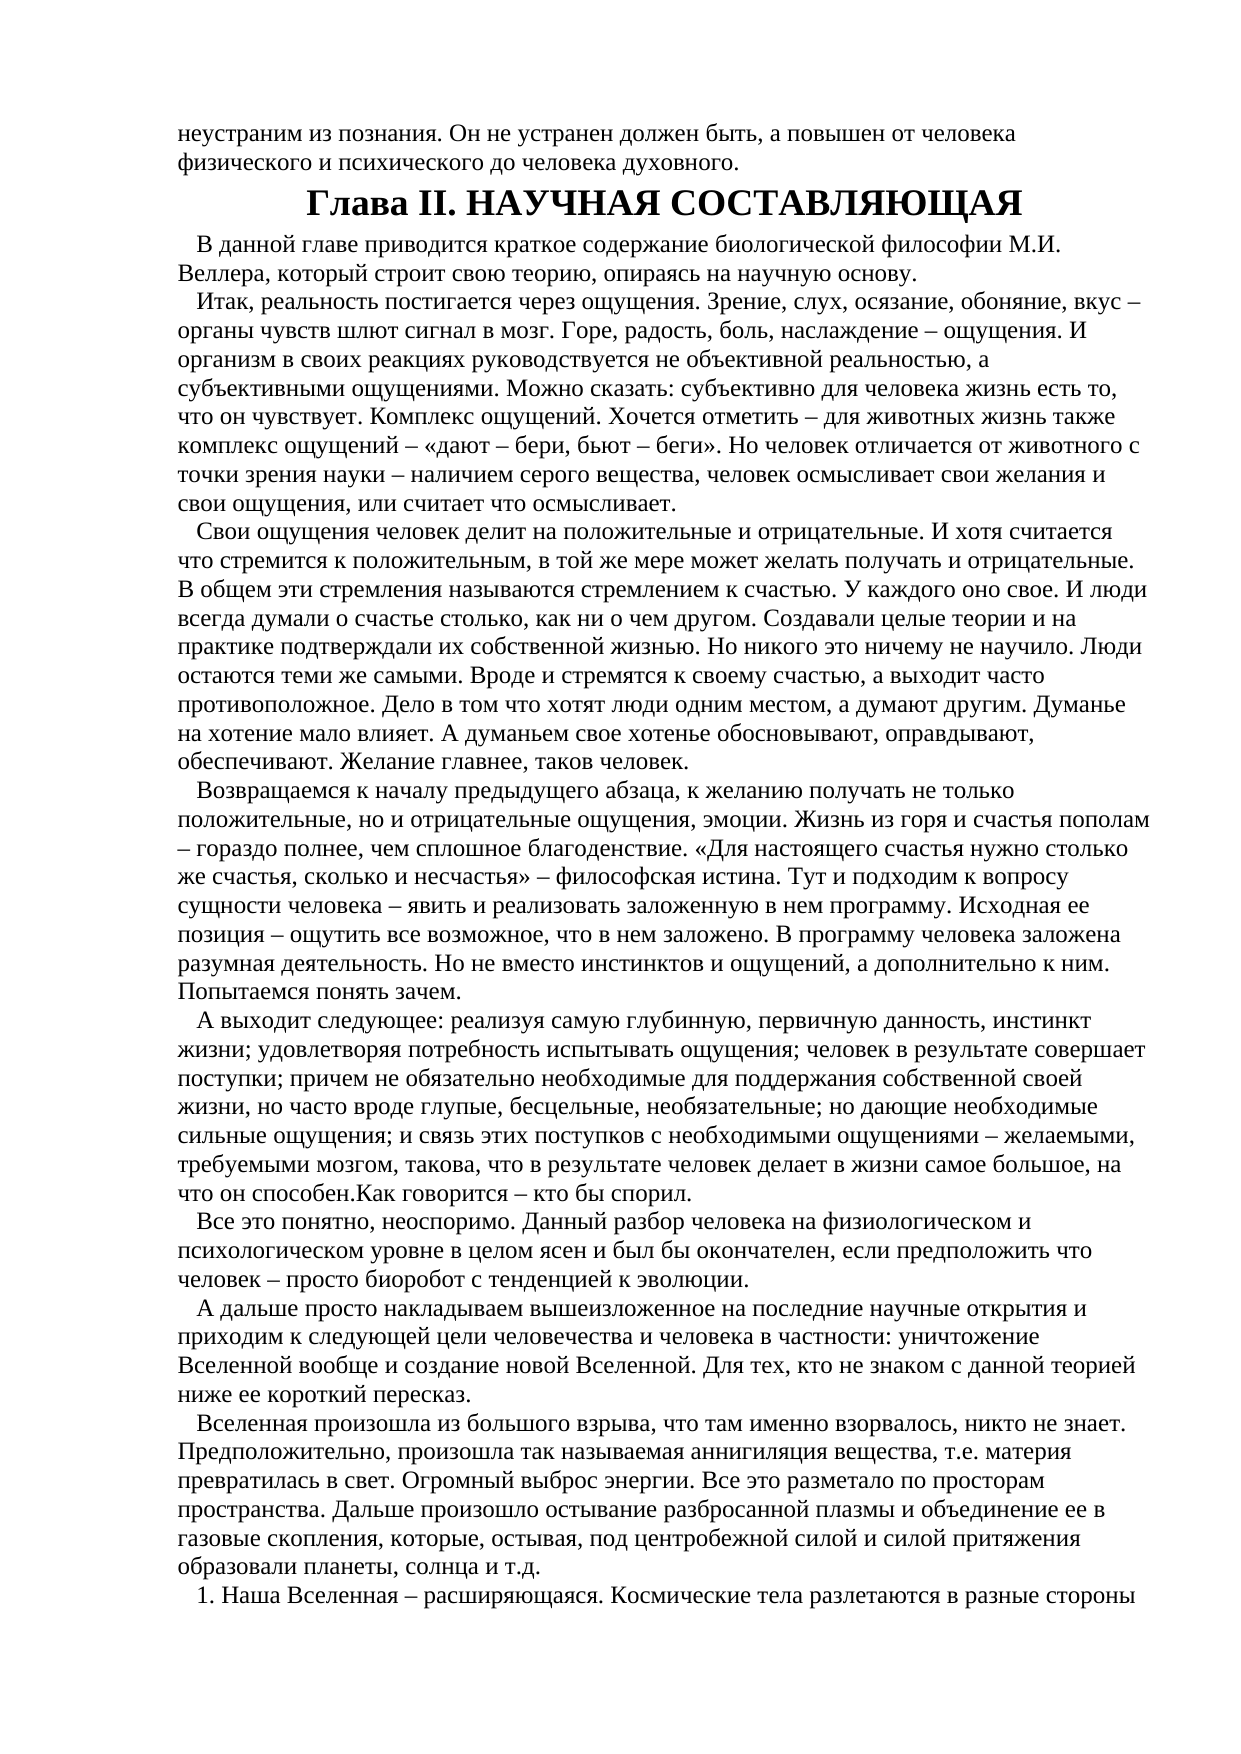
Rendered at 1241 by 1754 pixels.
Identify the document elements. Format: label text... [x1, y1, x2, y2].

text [177, 229, 1152, 1609]
subtitle Глава II. НАУЧНАЯ СОСТАВЛЯЮЩАЯ [177, 181, 1152, 224]
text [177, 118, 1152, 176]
